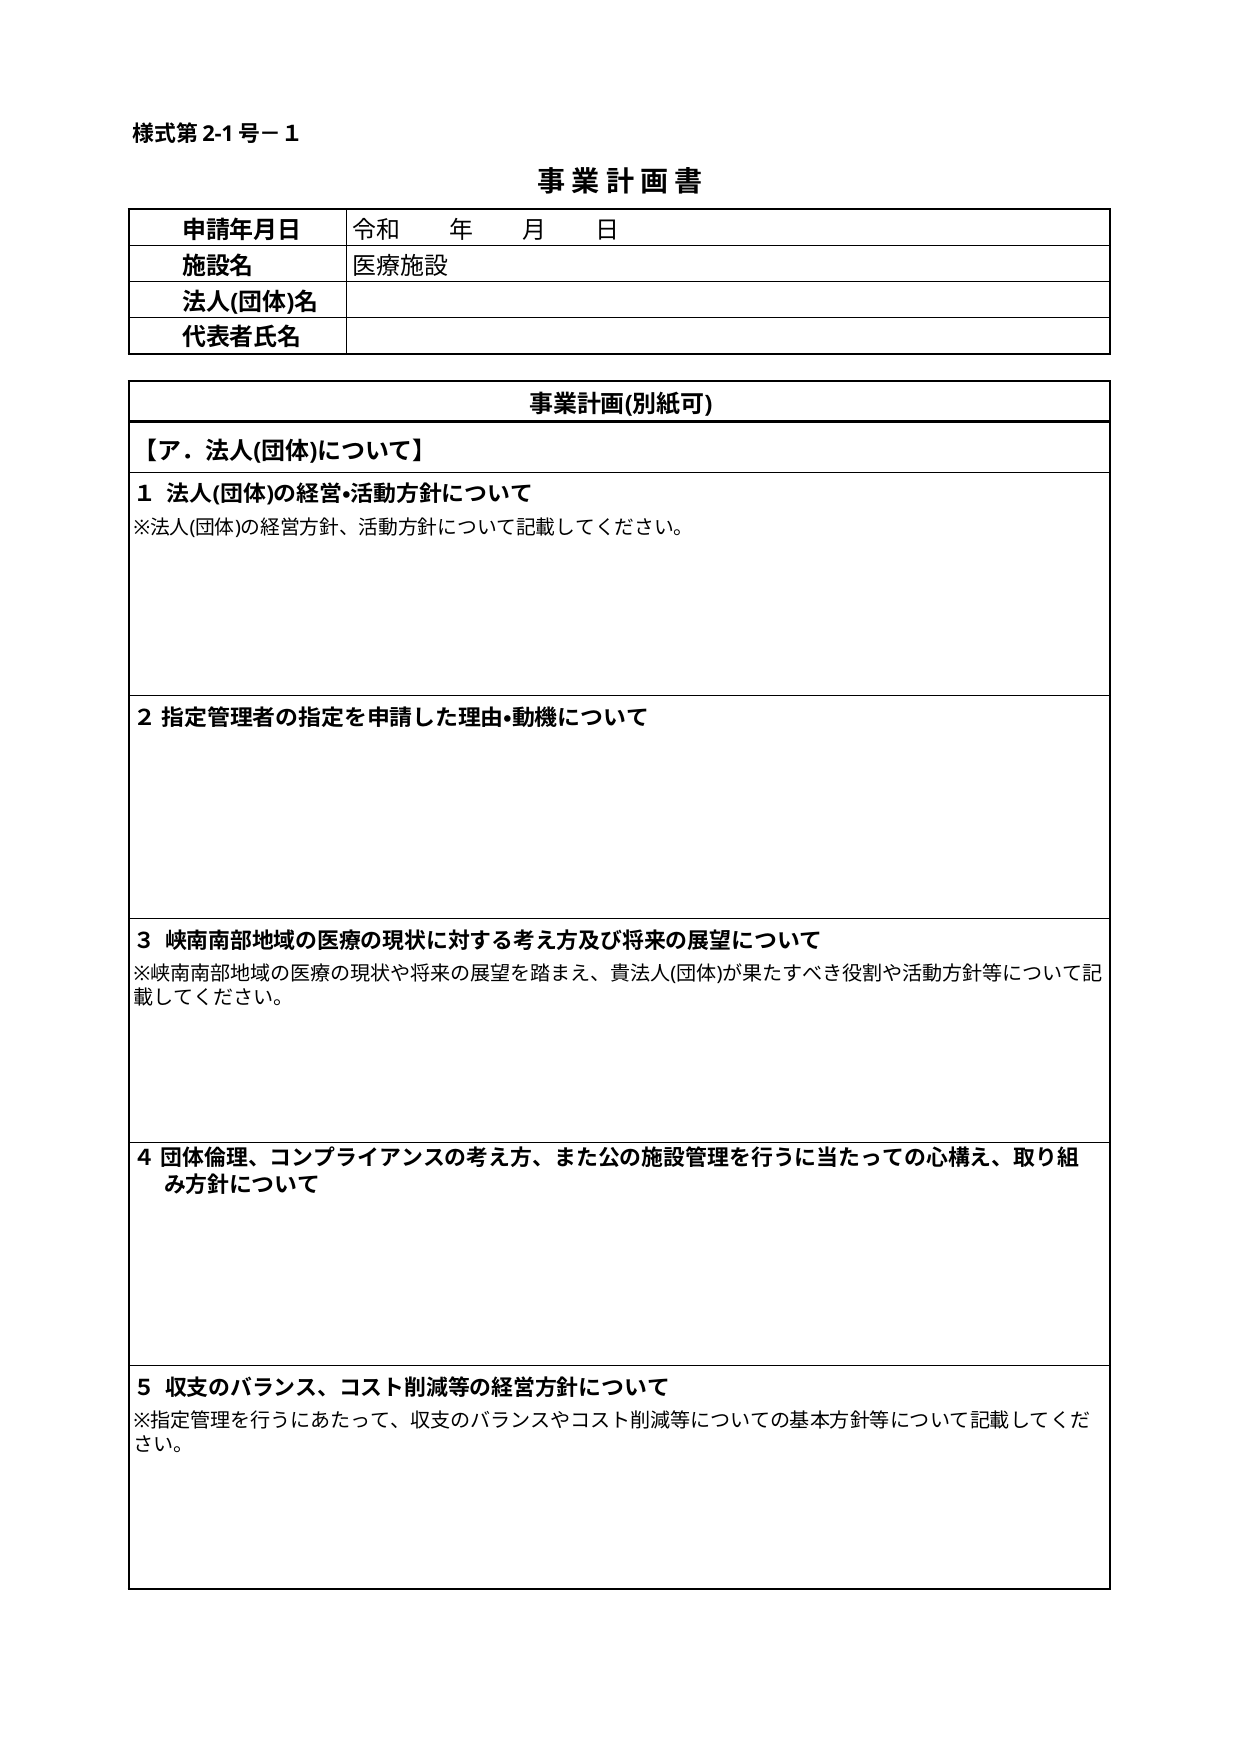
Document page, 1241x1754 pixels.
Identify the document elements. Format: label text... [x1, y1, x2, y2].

text 事 業 計 画 書 [103, 158, 1137, 199]
table_header 申請年月日 [130, 210, 346, 245]
table_cell 医療施設 [347, 246, 1109, 281]
table_header 令和 年 月 日 [347, 210, 1109, 245]
table_header 事業計画(別紙可) [130, 382, 1109, 420]
table_cell 施設名 [130, 246, 346, 281]
table_cell 【ア．法人(団体)について】 [130, 423, 1109, 471]
table_cell ２ 指定管理者の指定を申請した理由•動機について [130, 696, 1109, 918]
table_cell ５ 収支のバランス、コスト削減等の経営方針について ※指定管理を行うにあたって、収支のバランスやコスト削減等についての基本方針等について記載してください。 [130, 1366, 1109, 1588]
table_cell 代表者氏名 [130, 318, 346, 353]
table_cell ４ 団体倫理、コンプライアンスの考え方、また公の施設管理を行うに当たっての心構え、取り組み方針について [130, 1143, 1109, 1365]
table_cell [347, 318, 1109, 353]
table_cell ３ 峡南南部地域の医療の現状に対する考え方及び将来の展望について ※峡南南部地域の医療の現状や将来の展望を踏まえ、貴法人(団体)が果たすべき役割や活動方針等について記載してください。 [130, 919, 1109, 1141]
table_cell １ 法人(団体)の経営•活動方針について ※法人(団体)の経営方針、活動方針について記載してください。 [130, 473, 1109, 695]
table_cell 法人(団体)名 [130, 282, 346, 317]
text 様式第2-1号－１ [132, 116, 1137, 148]
table_cell [347, 282, 1109, 317]
